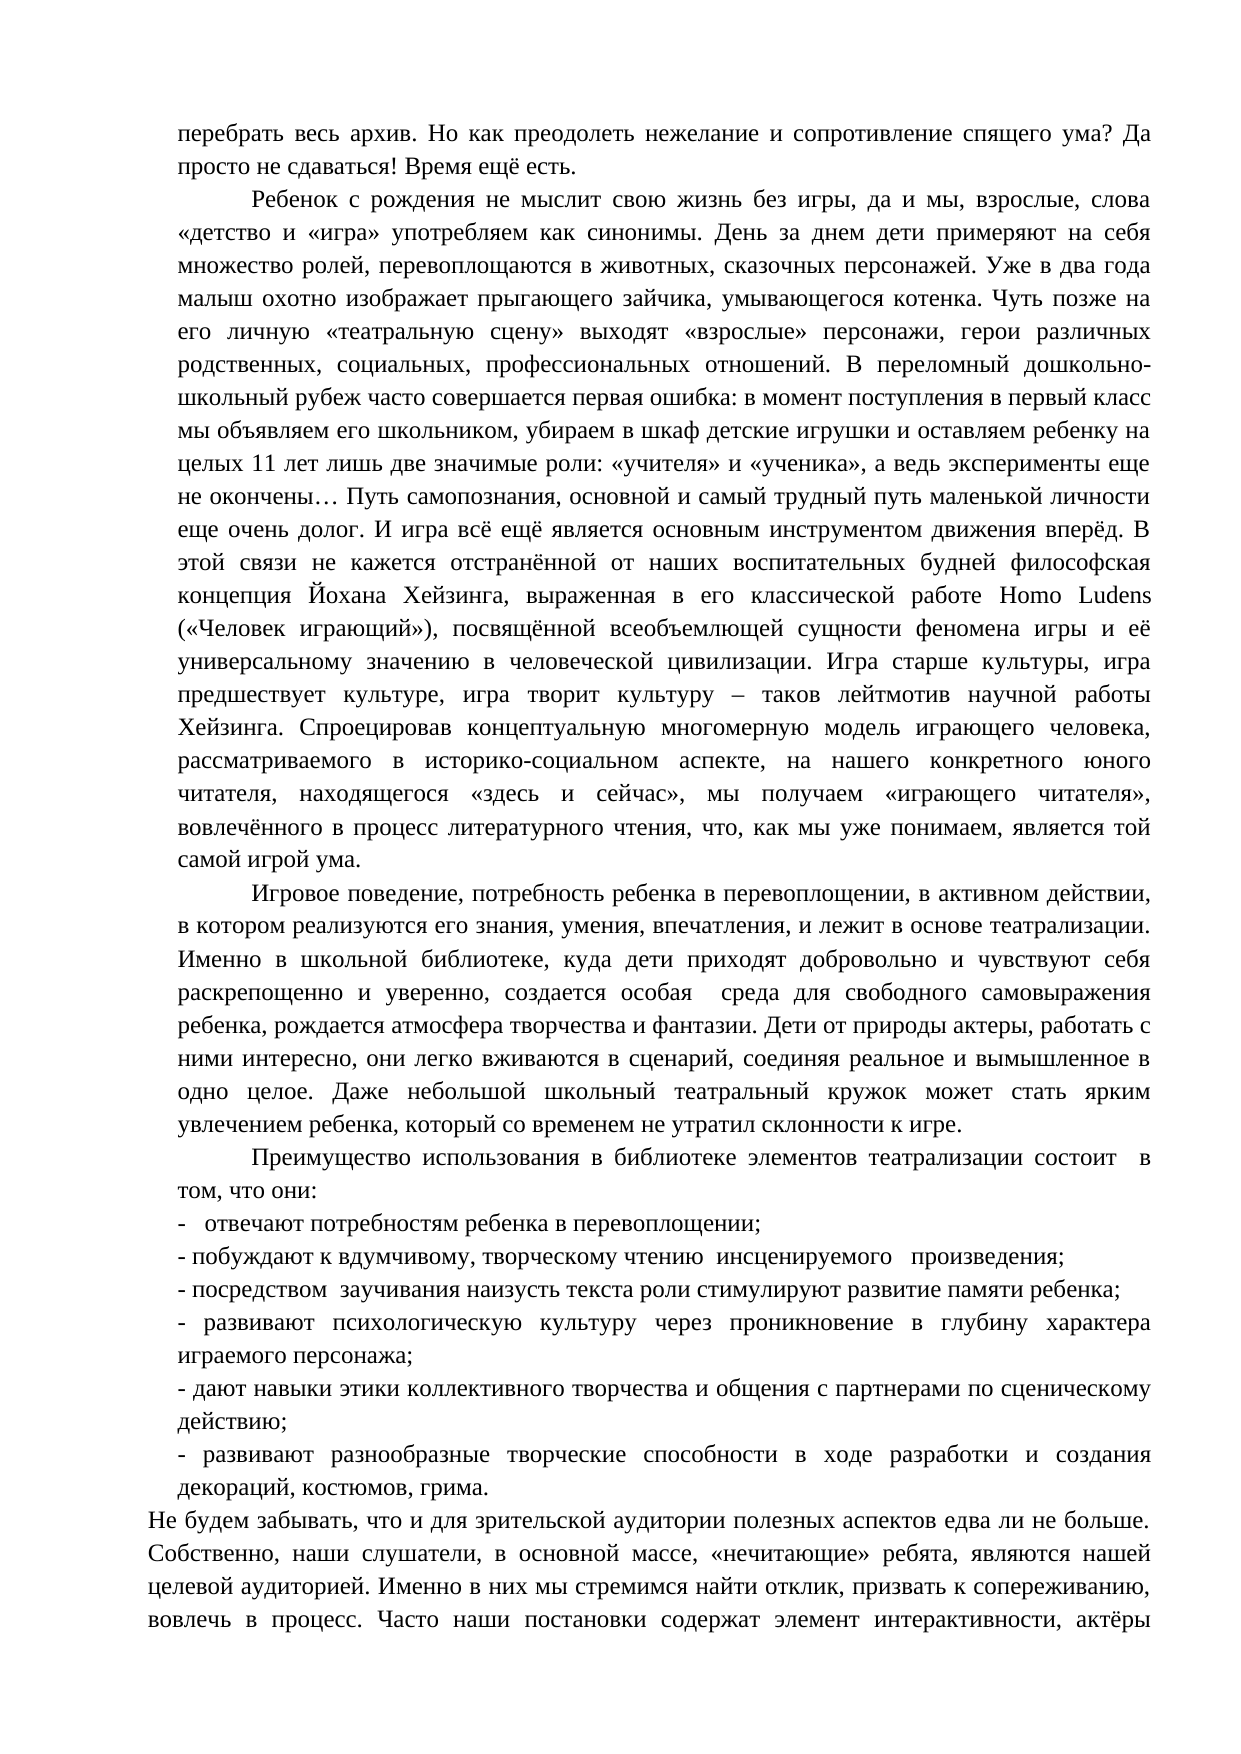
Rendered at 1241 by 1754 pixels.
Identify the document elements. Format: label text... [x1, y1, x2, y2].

text Ребенок с рождения не мыслит свою жизнь без игры, да и мы, взрослые, слова «детство и «игра» употребляем как синонимы. День за днем дети примеряют на себя множество ролей, перевоплощаются в животных, сказочных персонажей. Уже в два года малыш охотно изображает прыгающего зайчика, умывающегося котенка. Чуть позже на его личную «театральную сцену» выходят «взрослые» персонажи, герои различных родственных, социальных, профессиональных отношений. В переломный дошкольно-школьный рубеж часто совершается первая ошибка: в момент поступления в первый класс мы объявляем его школьником, убираем в шкаф детские игрушки и оставляем ребенку на целых 11 лет лишь две значимые роли: «учителя» и «ученика», а ведь эксперименты еще не окончены… Путь самопознания, основной и самый трудный путь маленькой личности еще очень долог. И игра всё ещё является основным инструментом движения вперёд. В этой связи не кажется отстранённой от наших воспитательных будней философская концепция Йохана Хейзинга, выраженная в его классической работе Homo Ludens («Человек играющий»), посвящённой всеобъемлющей сущности феномена игры и её универсальному значению в человеческой цивилизации. Игра старше культуры, игра предшествует культуре, игра творит культуру – таков лейтмотив научной работы Хейзинга. Спроецировав концептуальную многомерную модель играющего человека, рассматриваемого в историко-социальном аспекте, на нашего конкретного юного читателя, находящегося «здесь и сейчас», мы получаем «играющего читателя», вовлечённого в процесс литературного чтения, что, как мы уже понимаем, является той самой игрой ума. [177, 184, 1152, 873]
text Игровое поведение, потребность ребенка в перевоплощении, в активном действии, в котором реализуются его знания, умения, впечатления, и лежит в основе театрализации. Именно в школьной библиотеке, куда дети приходят добровольно и чувствуют себя раскрепощенно и уверенно, создается особая среда для свободного самовыражения ребенка, рождается атмосфера творчества и фантазии. Дети от природы актеры, работать с ними интересно, они легко вживаются в сценарий, соединяя реальное и вымышленное в одно целое. Даже небольшой школьный театральный кружок может стать ярким увлечением ребенка, который со временем не утратил склонности к игре. [177, 878, 1152, 1137]
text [148, 1505, 1152, 1633]
text - побуждают к вдумчивому, творческому чтению инсценируемого произведения; [177, 1241, 1152, 1269]
text - дают навыки этики коллективного творчества и общения с партнерами по сценическому действию; [177, 1373, 1152, 1435]
text - развивают разнообразные творческие способности в ходе разработки и создания декораций, костюмов, грима. [177, 1439, 1152, 1501]
text Преимущество использования в библиотеке элементов театрализации состоит в том, что они: [177, 1142, 1152, 1203]
text - посредством заучивания наизусть текста роли стимулируют развитие памяти ребенка; [177, 1274, 1152, 1303]
text - отвечают потребностям ребенка в перевоплощении; [177, 1208, 1152, 1237]
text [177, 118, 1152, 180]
text - развивают психологическую культуру через проникновение в глубину характера играемого персонажа; [177, 1307, 1152, 1369]
